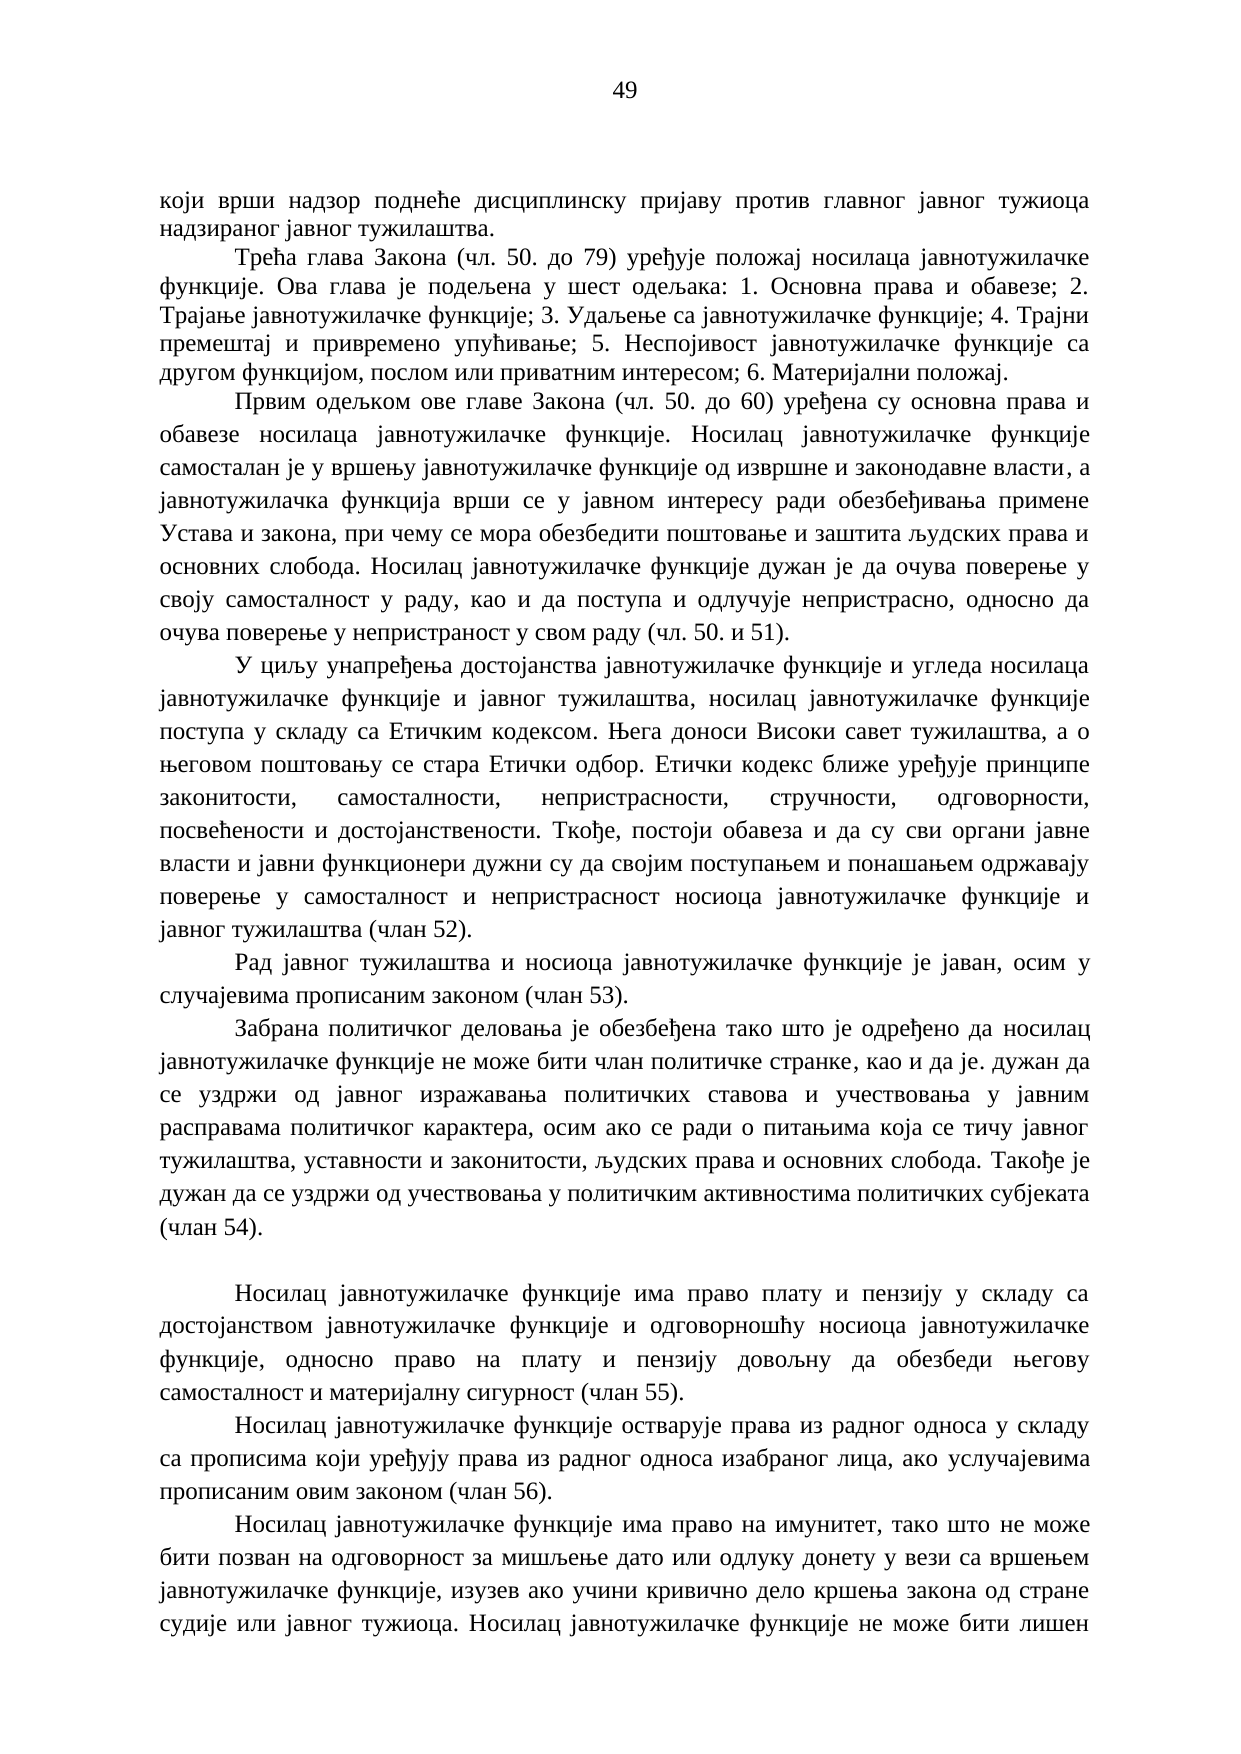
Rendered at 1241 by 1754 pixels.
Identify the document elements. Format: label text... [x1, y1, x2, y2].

text Првим одељком ове главе Закона (чл. 50. до 60) уређена су основна права и обавезе носилаца јавнотужилачке функције. Носилац јавнотужилачке функције самосталан је у вршењу јавнотужилачке функције од извршне и законодавне власти, а јавнотужилачка функција врши се у јавном интересу ради обезбеђивања примене Устава и закона, при чему се мора обезбедити поштовање и заштита људских права и основних слобода. Носилац јавнотужилачке функције дужан је да очува поверење у своју самосталност у раду, као и да поступа и одлучује непристрасно, односно да очува поверење у непристраност у свом раду (чл. 50. и 51). [159, 386, 1090, 646]
text Носилац јавнотужилачке функције има право плату и пензију у складу са достојанством јавнотужилачке функције и одговорношћу носиоца јавнотужилачке функције, односно право на плату и пензију довољну да обезбеди његову самосталност и материјалну сигурност (члан 55). [159, 1278, 1090, 1405]
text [159, 185, 1090, 242]
text Забрана политичког деловања је обезбеђена тако што је одређено да носилац јавнотужилачке функције не може бити члан политичке странке, као и да је. дужан да се уздржи од јавног изражавања политичких ставова и учествовања у јавним расправама политичког карактера, осим ако се ради о питањима која се тичу јавног тужилаштва, уставности и законитости, људских права и основних слобода. Такође је дужан да се уздржи од учествовања у политичким активностима политичких субјеката (члан 54). [159, 1013, 1090, 1240]
text Рад јавног тужилаштва и носиоца јавнотужилачке функције је јаван, осим у случајевима прописаним законом (члан 53). [159, 947, 1090, 1009]
text Носилац јавнотужилачке функције остварује права из радног односа у складу са прописима који уређују права из радног односа изабраног лица, ако услучајевима прописаним овим законом (члан 56). [159, 1410, 1090, 1504]
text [159, 1509, 1090, 1637]
text Трећа глава Закона (чл. 50. до 79) уређује положај носилаца јавнотужилачке функције. Ова глава је подељена у шест одељака: 1. Основна права и обавезе; 2. Трајање јавнотужилачке функције; 3. Удаљење са јавнотужилачке функције; 4. Трајни премештај и привремено упућивање; 5. Неспојивост јавнотужилачке функције са другом функцијом, послом или приватним интересом; 6. Материјални положај. [159, 242, 1090, 386]
text У циљу унапређења достојанства јавнотужилачке функције и угледа носилаца јавнотужилачке функције и јавног тужилаштва, носилац јавнотужилачке функције поступа у складу са Етичким кодексом. Њега доноси Високи савет тужилаштва, а о његовом поштовању се стара Етички одбор. Етички кодекс ближе уређује принципе законитости, самосталности, непристрасности, стручности, одговорности, посвећености и достојанствености. Ткође, постоји обавеза и да су сви органи јавне власти и јавни функционери дужни су да својим поступањем и понашањем одржавају поверење у самосталност и непристрасност носиоца јавнотужилачке функције и јавног тужилаштва (члан 52). [159, 650, 1090, 943]
